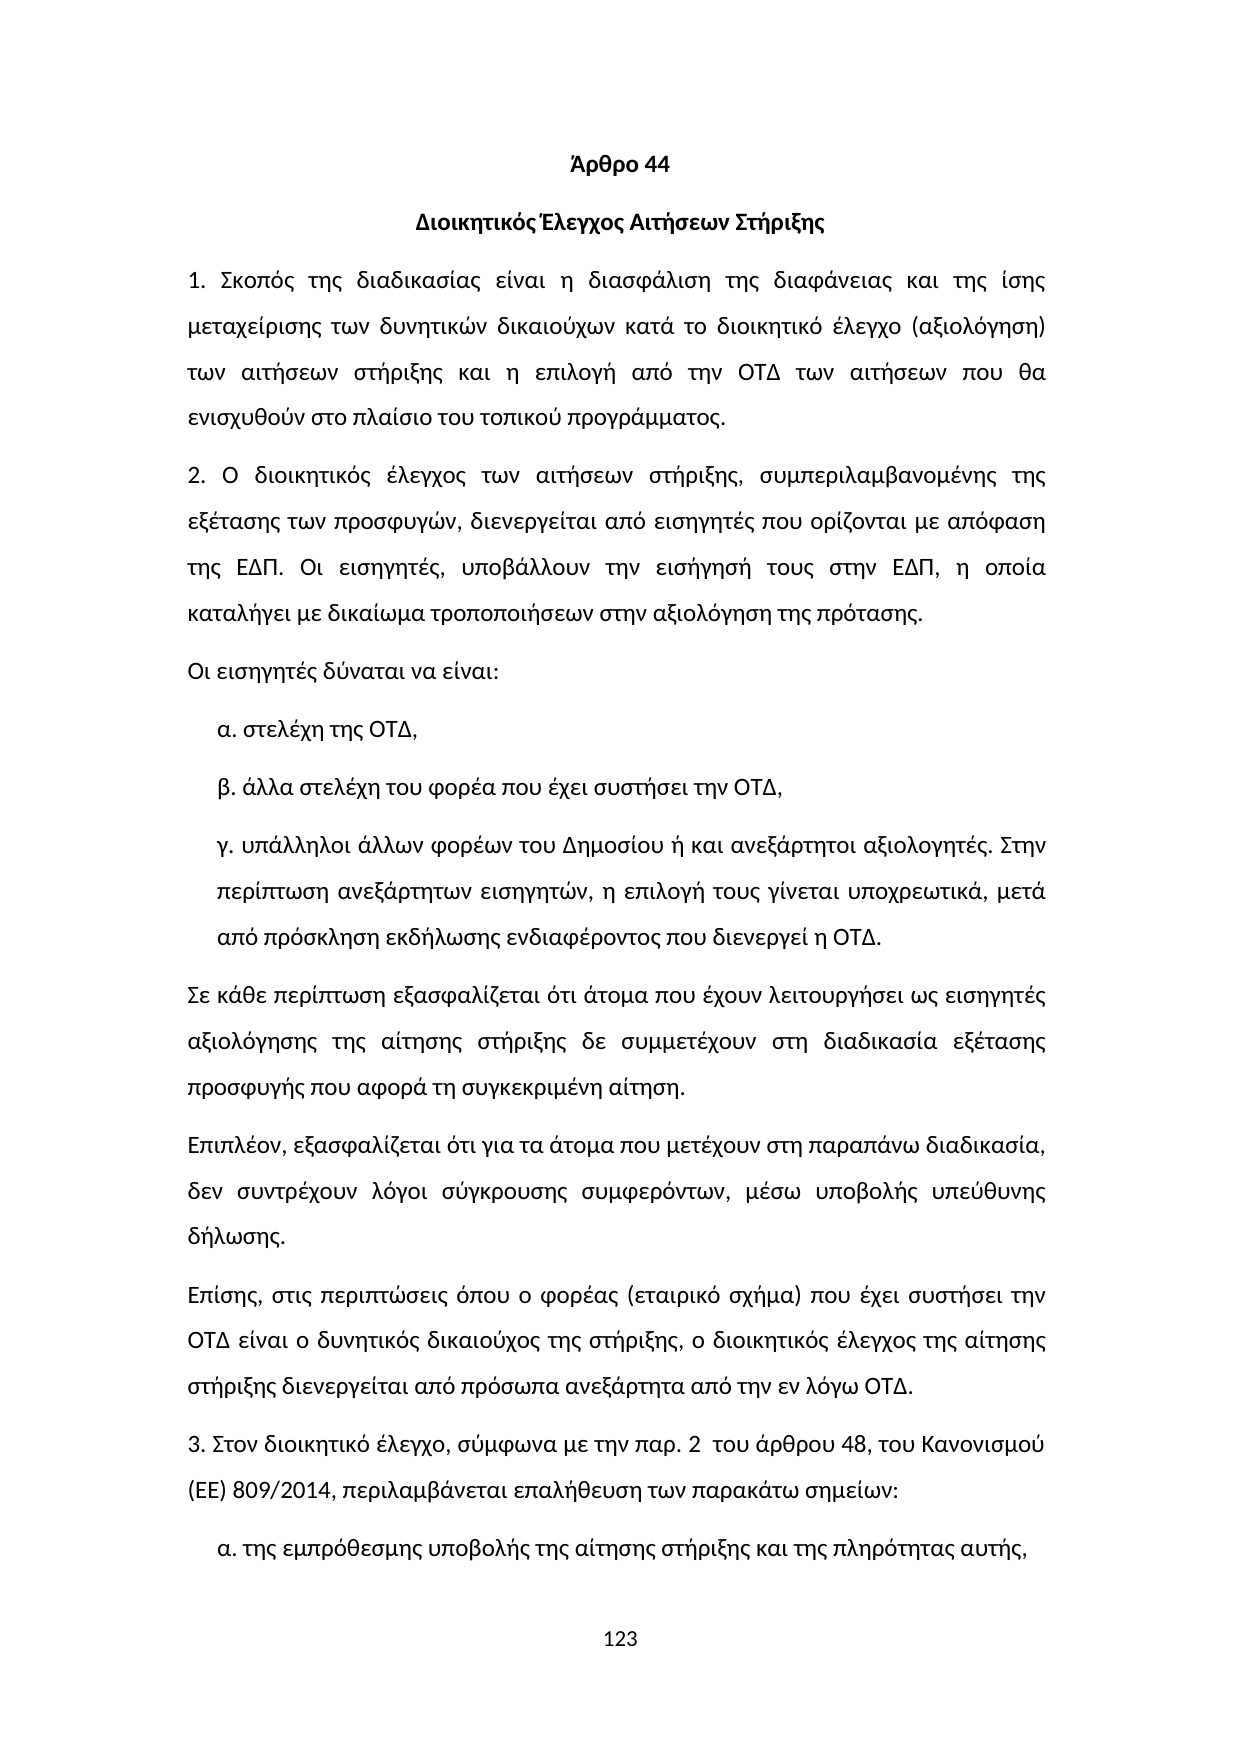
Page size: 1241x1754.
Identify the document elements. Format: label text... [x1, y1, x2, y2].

text Σε κάθε περίπτωση εξασφαλίζεται ότι άτομα που έχουν λειτουργήσει ως εισηγητές αξιολόγησης της αίτησης στήριξης δε συμμετέχουν στη διαδικασία εξέτασης προσφυγής που αφορά τη συγκεκριμένη αίτηση. [187, 979, 1047, 1101]
text Οι εισηγητές δύναται να είναι: [187, 655, 1047, 686]
text α. της εμπρόθεσμης υποβολής της αίτησης στήριξης και της πληρότητας αυτής, [217, 1532, 1047, 1563]
text α. στελέχη της ΟΤΔ, [217, 713, 1047, 744]
text 3. Στον διοικητικό έλεγχο, σύμφωνα με την παρ. 2 του άρθρου 48, του Κανονισμού (ΕΕ) 809/2014, περιλαμβάνεται επαλήθευση των παρακάτω σημείων: [187, 1428, 1047, 1505]
text Διοικητικός Έλεγχος Αιτήσεων Στήριξης [187, 206, 1053, 236]
text β. άλλα στελέχη του φορέα που έχει συστήσει την ΟΤΔ, [217, 771, 1047, 802]
text Άρθρο 44 [187, 148, 1053, 178]
text γ. υπάλληλοι άλλων φορέων του Δημοσίου ή και ανεξάρτητοι αξιολογητές. Στην περίπτωση ανεξάρτητων εισηγητών, η επιλογή τους γίνεται υποχρεωτικά, μετά από πρόσκληση εκδήλωσης ενδιαφέροντος που διενεργεί η ΟΤΔ. [217, 830, 1047, 952]
text 2. Ο διοικητικός έλεγχος των αιτήσεων στήριξης, συμπεριλαμβανομένης της εξέτασης των προσφυγών, διενεργείται από εισηγητές που ορίζονται με απόφαση της ΕΔΠ. Οι εισηγητές, υποβάλλουν την εισήγησή τους στην ΕΔΠ, η οποία καταλήγει με δικαίωμα τροποποιήσεων στην αξιολόγηση της πρότασης. [187, 459, 1047, 627]
text Επίσης, στις περιπτώσεις όπου ο φορέας (εταιρικό σχήμα) που έχει συστήσει την ΟΤΔ είναι ο δυνητικός δικαιούχος της στήριξης, ο διοικητικός έλεγχος της αίτησης στήριξης διενεργείται από πρόσωπα ανεξάρτητα από την εν λόγω ΟΤΔ. [187, 1279, 1047, 1401]
text 1. Σκοπός της διαδικασίας είναι η διασφάλιση της διαφάνειας και της ίσης μεταχείρισης των δυνητικών δικαιούχων κατά το διοικητικό έλεγχο (αξιολόγηση) των αιτήσεων στήριξης και η επιλογή από την ΟΤΔ των αιτήσεων που θα ενισχυθούν στο πλαίσιο του τοπικού προγράμματος. [187, 264, 1047, 432]
text Επιπλέον, εξασφαλίζεται ότι για τα άτομα που μετέχουν στη παραπάνω διαδικασία, δεν συντρέχουν λόγοι σύγκρουσης συμφερόντων, μέσω υποβολής υπεύθυνης δήλωσης. [187, 1129, 1047, 1251]
